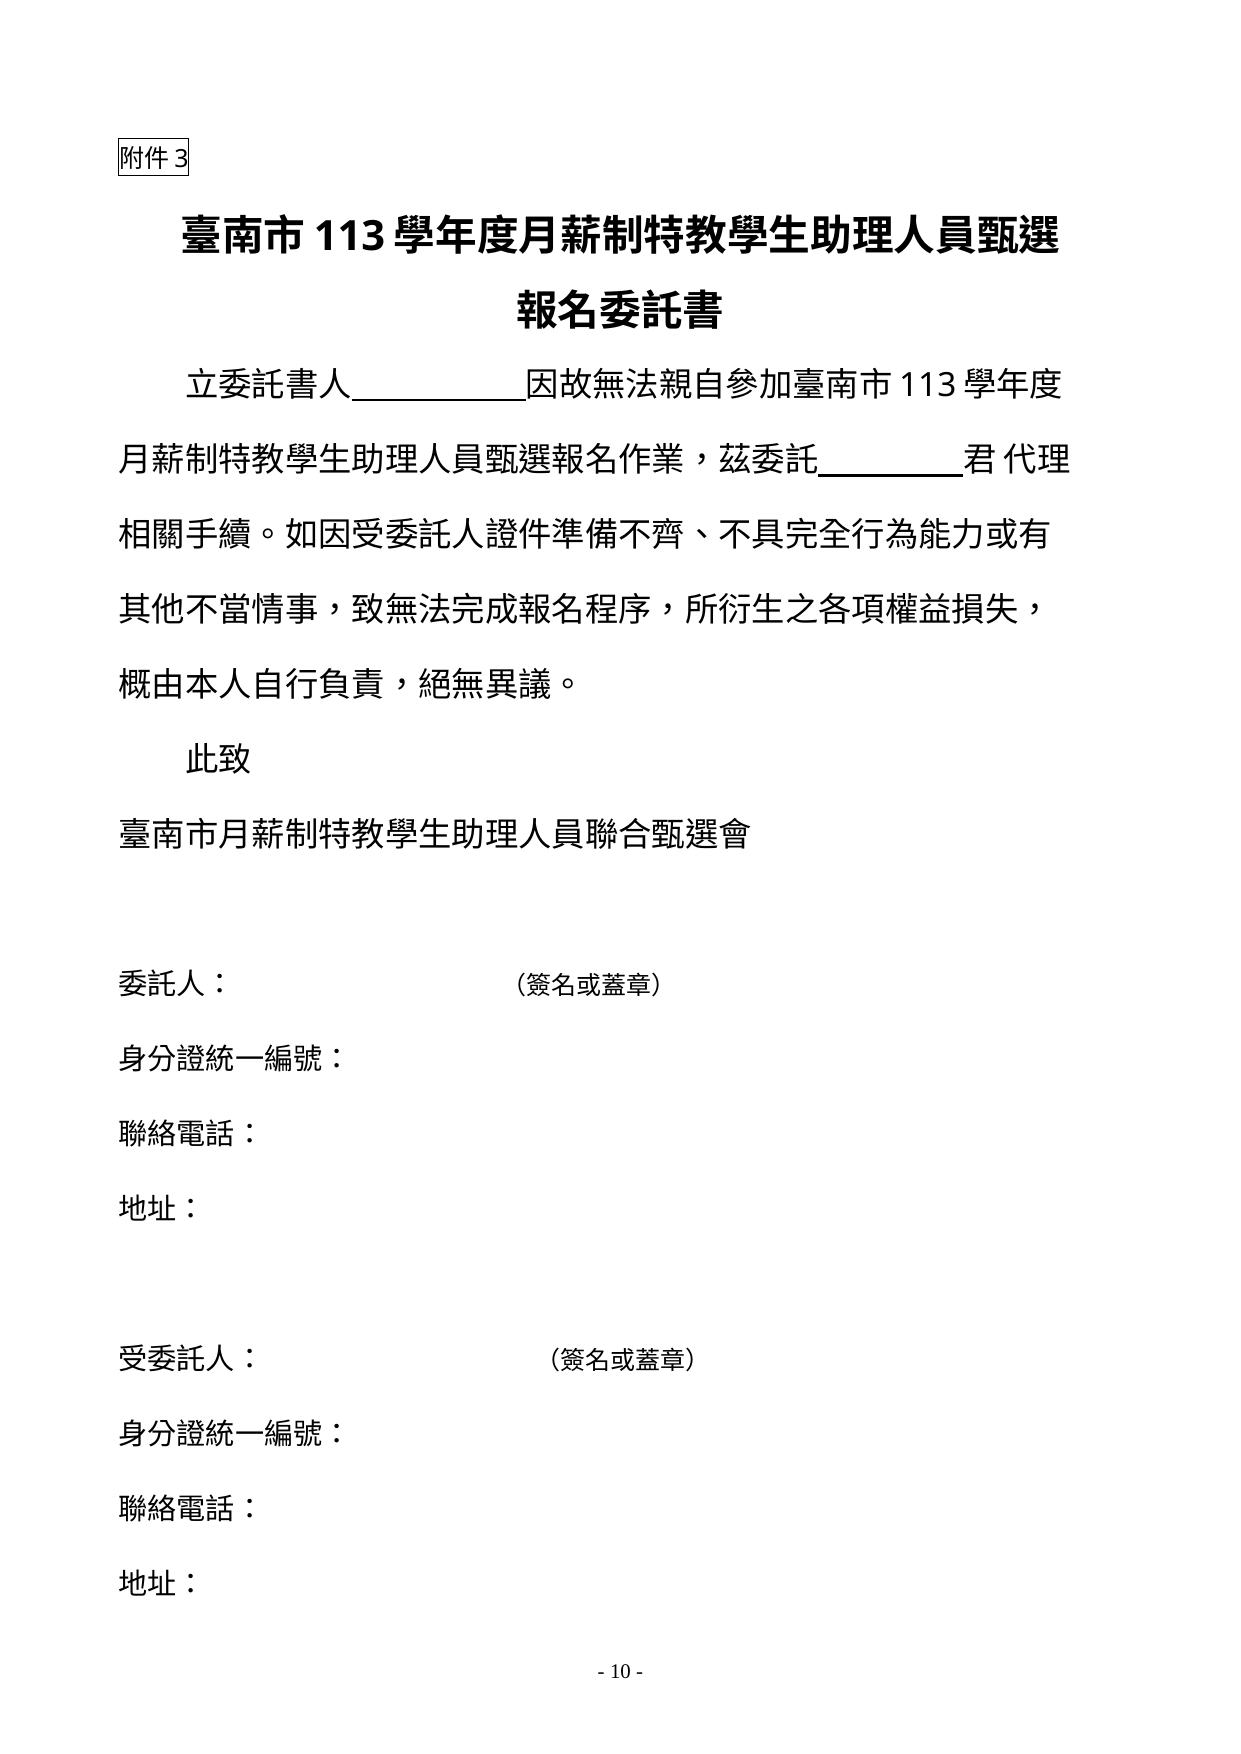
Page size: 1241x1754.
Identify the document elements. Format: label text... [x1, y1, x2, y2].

text 委託人： （簽名或蓋章） [118, 944, 1122, 1019]
text 身分證統一編號： [118, 1394, 1122, 1469]
text 受委託人： （簽名或蓋章） [118, 1319, 1122, 1394]
text 地址： [118, 1544, 1122, 1619]
text 臺南市月薪制特教學生助理人員聯合甄選會 [118, 794, 1122, 869]
text 附件3 [118, 119, 1122, 194]
text 臺南市113學年度月薪制特教學生助理人員甄選 [118, 194, 1122, 269]
text 聯絡電話： [118, 1469, 1122, 1544]
text 立委託書人 因故無法親自參加臺南市113學年度月薪制特教學生助理人員甄選報名作業，茲委託 君 代理相關手續。如因受委託人證件準備不齊、不具完全行為能力或有其他不當情事，致無法完成報名程序，所衍生之各項權益損失，概由本人自行負責，絕無異議。 [118, 344, 1075, 719]
text 身分證統一編號： [118, 1019, 1122, 1094]
text 地址： [118, 1169, 1122, 1244]
text 報名委託書 [118, 269, 1122, 344]
text 聯絡電話： [118, 1094, 1122, 1169]
text 此致 [118, 719, 1122, 794]
